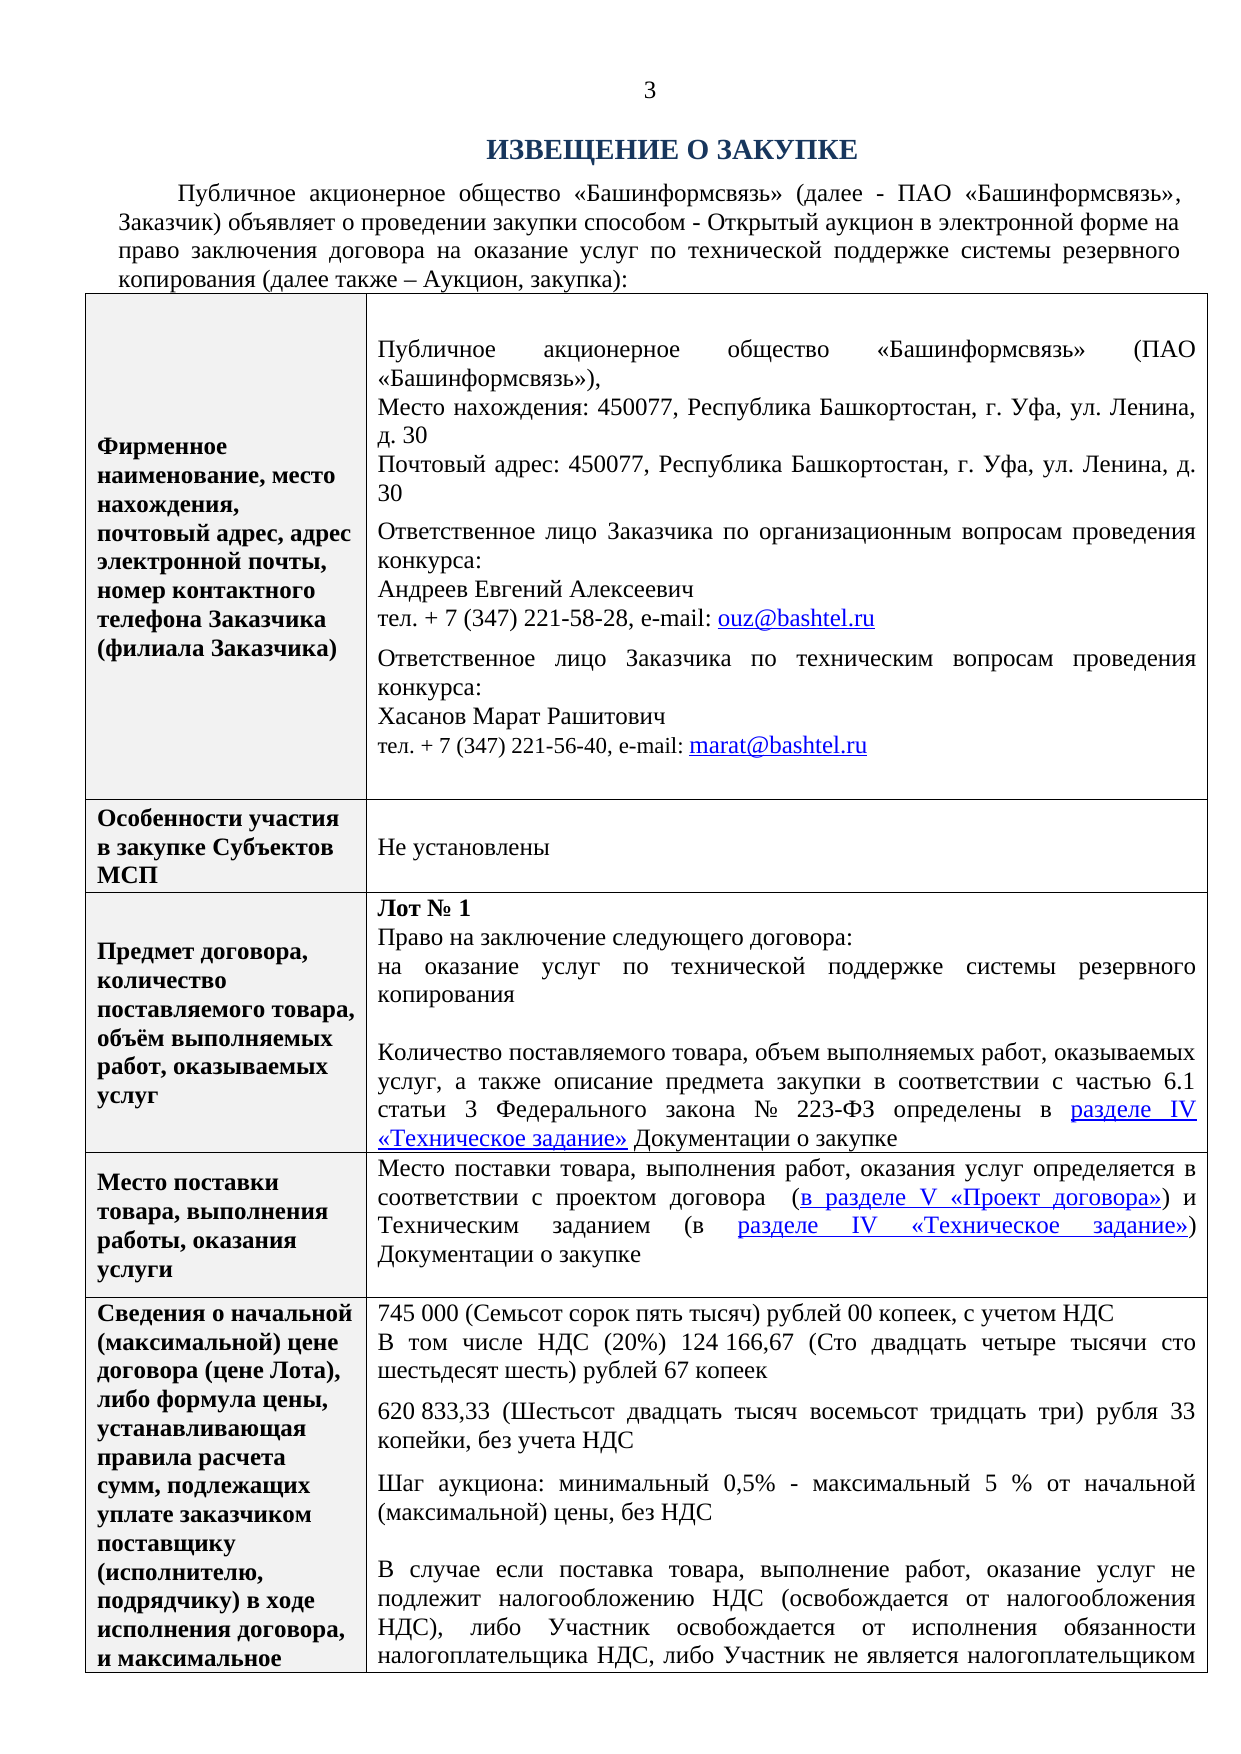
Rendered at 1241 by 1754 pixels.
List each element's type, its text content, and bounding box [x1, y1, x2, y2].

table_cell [367, 1298, 1207, 1672]
table_cell Место поставки товара, выполнения работ, оказания услуг определяется в соответствии с проектом договора (в разделе V «Проект договора») и Техническим заданием (в разделе IV «Техническое задание») Документации о закупке [367, 1153, 1207, 1297]
table_cell Лот № 1 Право на заключение следующего договора: на оказание услуг по технической поддержке системы резервного копирования Количество поставляемого товара, объем выполняемых работ, оказываемых услуг, а также описание предмета закупки в соответствии с частью 6.1 статьи 3 Федерального закона № 223-ФЗ определены в разделе IV «Техническое задание» Документации о закупке [367, 893, 1207, 1152]
table_header Публичное акционерное общество «Башинформсвязь» (ПАО «Башинформсвязь»), Место нахождения: 450077, Республика Башкортостан, г. Уфа, ул. Ленина, д. 30 Почтовый адрес: 450077, Республика Башкортостан, г. Уфа, ул. Ленина, д. 30 Ответственное лицо Заказчика по организационным вопросам проведения конкурса: Андреев Евгений Алексеевич тел. + 7 (347) 221-58-28, e-mail: ouz@bashtel.ru Ответственное лицо Заказчика по техническим вопросам проведения конкурса: Хасанов Марат Рашитович тел. + 7 (347) 221-56-40, e-mail: marat@bashtel.ru [367, 294, 1207, 799]
table_cell Особенности участия в закупке Субъектов МСП [86, 800, 366, 892]
table_header Фирменное наименование, место нахождения, почтовый адрес, адрес электронной почты, номер контактного телефона Заказчика (филиала Заказчика) [86, 294, 366, 799]
table_cell Место поставки товара, выполнения работы, оказания услуги [86, 1153, 366, 1297]
text ИЗВЕЩЕНИЕ О ЗАКУПКЕ [163, 132, 1181, 166]
table_cell Не установлены [367, 800, 1207, 892]
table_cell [86, 1298, 366, 1672]
table_cell Предмет договора, количество поставляемого товара, объём выполняемых работ, оказываемых услуг [86, 893, 366, 1152]
text Публичное акционерное общество «Башинформсвязь» (далее - ПАО «Башинформсвязь», Заказчик) объявляет о проведении закупки способом - Открытый аукцион в электронной форме на право заключения договора на оказание услуг по технической поддержке системы резервного копирования (далее также – Аукцион, закупка): [118, 178, 1181, 293]
